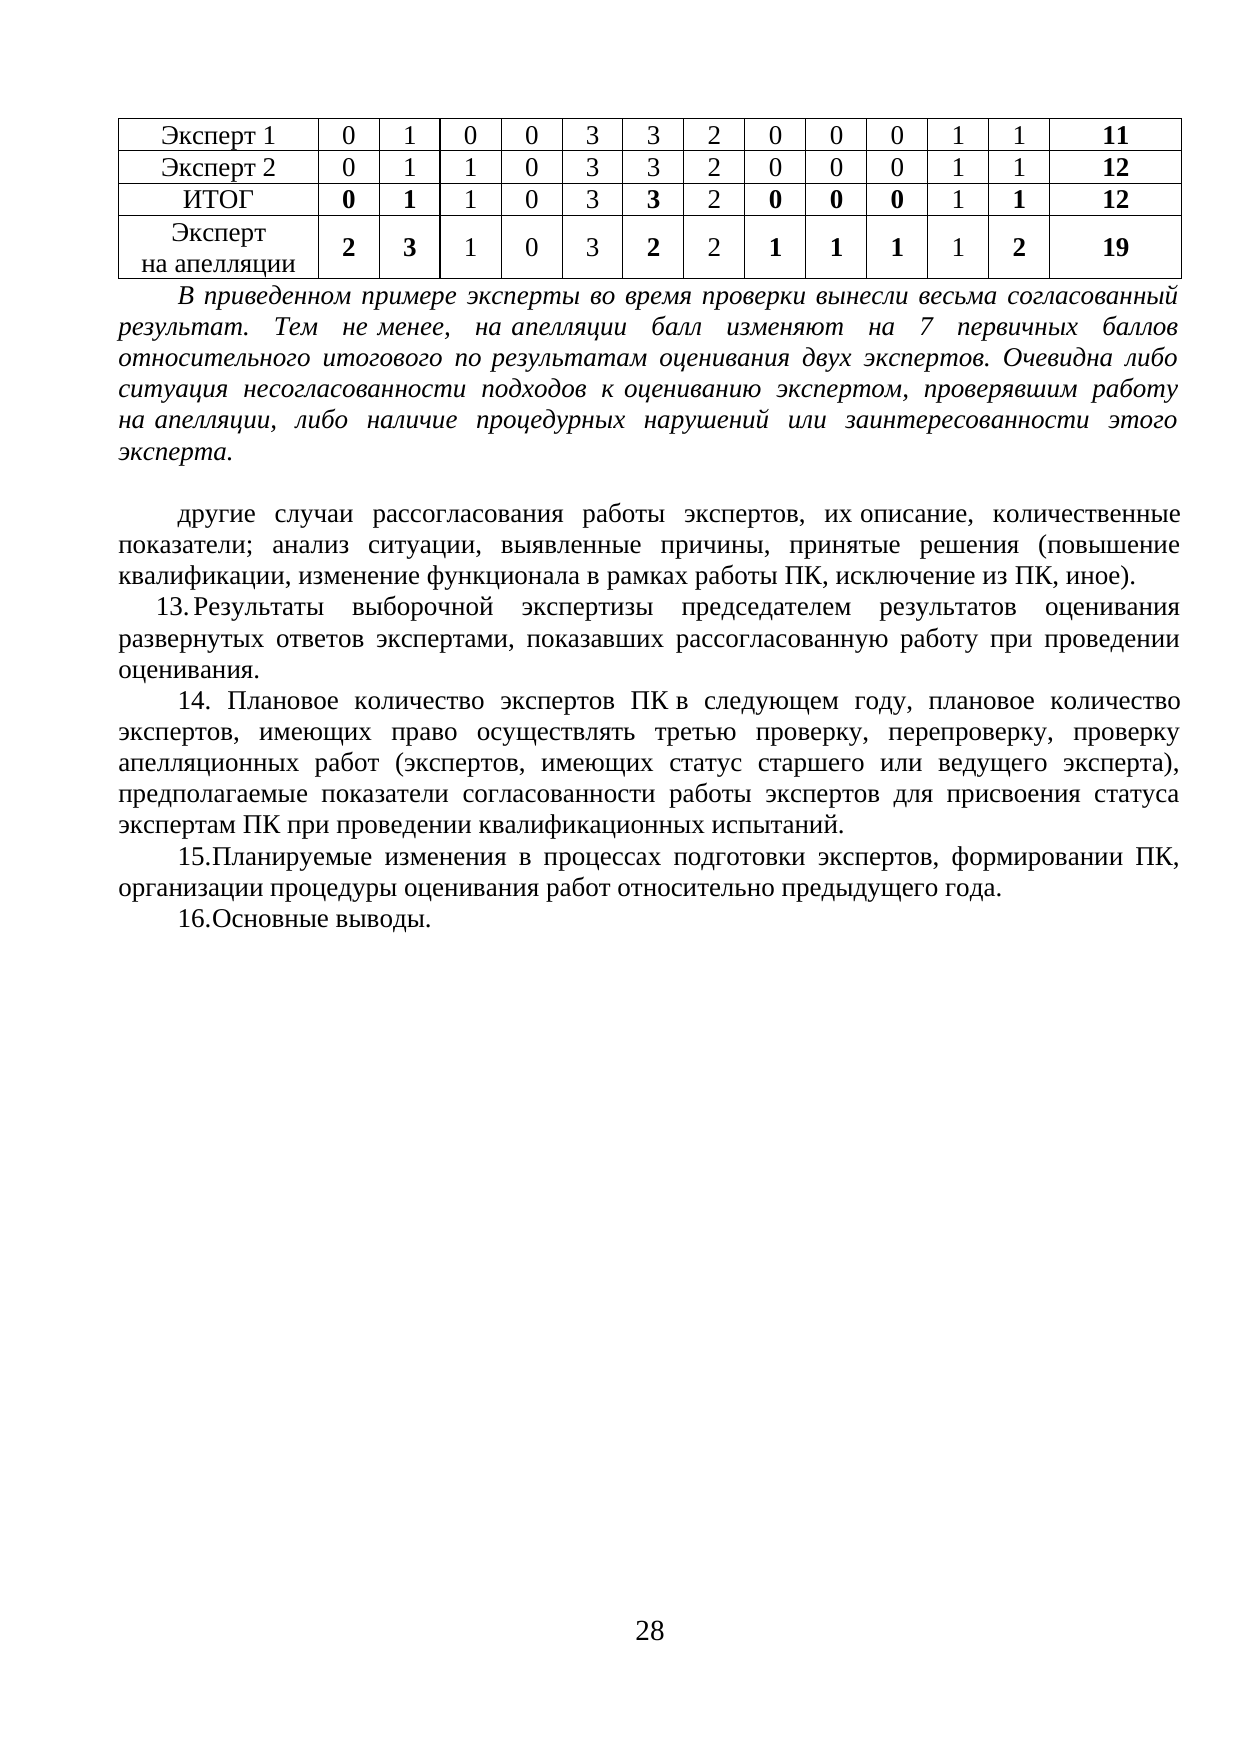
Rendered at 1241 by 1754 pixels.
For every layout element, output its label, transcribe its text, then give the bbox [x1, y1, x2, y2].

table_cell 1 [806, 216, 866, 278]
table_cell 0 [806, 119, 866, 150]
table_cell 1 [989, 119, 1049, 150]
table_cell Эксперт 1 [119, 119, 318, 150]
list Планируемые изменения в процессах подготовки экспертов, формировании ПК, организации процедуры оценивания работ относительно предыдущего года. [118, 840, 1181, 902]
table_cell 2 [623, 216, 683, 278]
table_cell Эксперт 2 [119, 151, 318, 182]
table_cell 1 [380, 119, 439, 150]
table_cell 0 [867, 119, 927, 150]
table_cell 3 [623, 184, 683, 215]
text В приведенном примере эксперты во время проверки вынесли весьма согласованный результат. Тем не менее, на апелляции балл изменяют на 7 первичных баллов относительного итогового по результатам оценивания двух экспертов. Очевидна либо ситуация несогласованности подходов к оцениванию экспертом, проверявшим работу на апелляции, либо наличие процедурных нарушений или заинтересованности этого эксперта. [118, 279, 1181, 466]
table_cell 0 [441, 119, 501, 150]
text другие случаи рассогласования работы экспертов, их описание, количественные показатели; анализ ситуации, выявленные причины, принятые решения (повышение квалификации, изменение функционала в рамках работы ПК, исключение из ПК, иное). [118, 497, 1181, 591]
table_cell 3 [563, 119, 622, 150]
table_cell 2 [989, 216, 1049, 278]
table_cell Эксперт на апелляции [119, 216, 318, 278]
table_cell 19 [1050, 216, 1181, 278]
table_cell 0 [806, 151, 866, 182]
table_cell 1 [989, 184, 1049, 215]
table_cell 11 [1050, 119, 1181, 150]
table_cell 0 [502, 184, 562, 215]
table_cell 12 [1050, 151, 1181, 182]
table_cell 3 [563, 184, 622, 215]
table_cell 2 [319, 216, 379, 278]
table_cell 1 [745, 216, 805, 278]
list Основные выводы. [118, 902, 1181, 933]
table_cell 2 [684, 151, 744, 182]
table_cell 1 [867, 216, 927, 278]
table_cell 0 [867, 184, 927, 215]
table_cell 0 [319, 184, 379, 215]
list Результаты выборочной экспертизы председателем результатов оценивания развернутых ответов экспертами, показавших рассогласованную работу при проведении оценивания. [118, 591, 1181, 684]
table_cell 3 [563, 151, 622, 182]
table_cell ИТОГ [119, 184, 318, 215]
list Плановое количество экспертов ПК в следующем году, плановое количество экспертов, имеющих право осуществлять третью проверку, перепроверку, проверку апелляционных работ (экспертов, имеющих статус старшего или ведущего эксперта), предполагаемые показатели согласованности работы экспертов для присвоения статуса экспертам ПК при проведении квалификационных испытаний. [118, 684, 1181, 840]
table_cell 3 [380, 216, 439, 278]
table_cell 0 [319, 119, 379, 150]
table_cell 0 [502, 119, 562, 150]
table_cell 0 [745, 119, 805, 150]
table_cell 1 [380, 151, 439, 182]
table_cell 0 [319, 151, 379, 182]
table_cell 12 [1050, 184, 1181, 215]
table_cell 1 [441, 151, 501, 182]
table_cell 3 [623, 119, 683, 150]
table_cell 1 [928, 151, 988, 182]
table_cell 2 [684, 216, 744, 278]
table_cell 0 [745, 151, 805, 182]
table_cell 0 [502, 151, 562, 182]
table_cell 1 [928, 216, 988, 278]
table_cell 1 [441, 184, 501, 215]
table_cell 1 [928, 119, 988, 150]
table_cell 1 [989, 151, 1049, 182]
table_cell 0 [867, 151, 927, 182]
table_cell 0 [745, 184, 805, 215]
table_cell 2 [684, 184, 744, 215]
table_cell 1 [928, 184, 988, 215]
table_cell 0 [806, 184, 866, 215]
table_cell 3 [563, 216, 622, 278]
table_cell 2 [684, 119, 744, 150]
table_cell 3 [623, 151, 683, 182]
table_cell 1 [441, 216, 501, 278]
table_cell 0 [502, 216, 562, 278]
table_cell 1 [380, 184, 439, 215]
